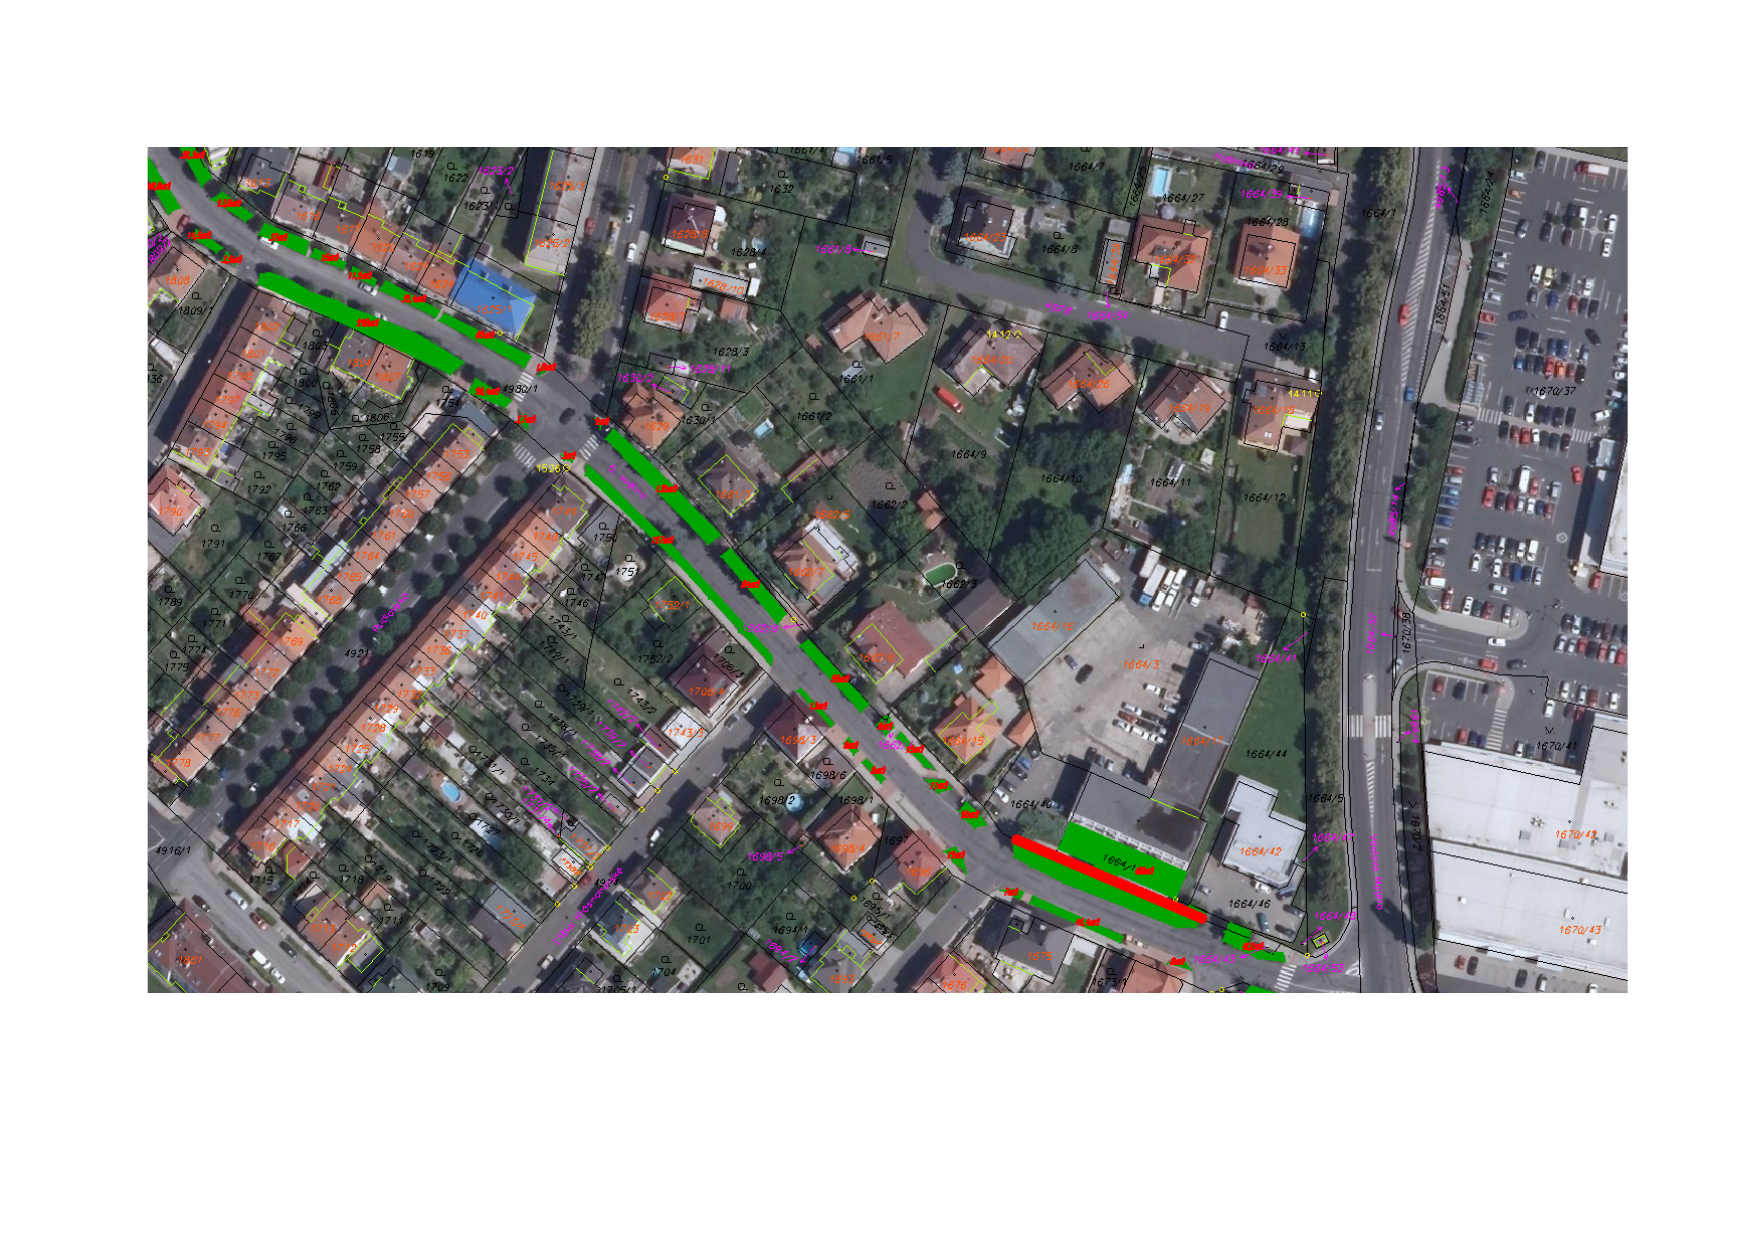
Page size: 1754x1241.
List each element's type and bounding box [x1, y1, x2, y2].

picture [147, 147, 1628, 993]
